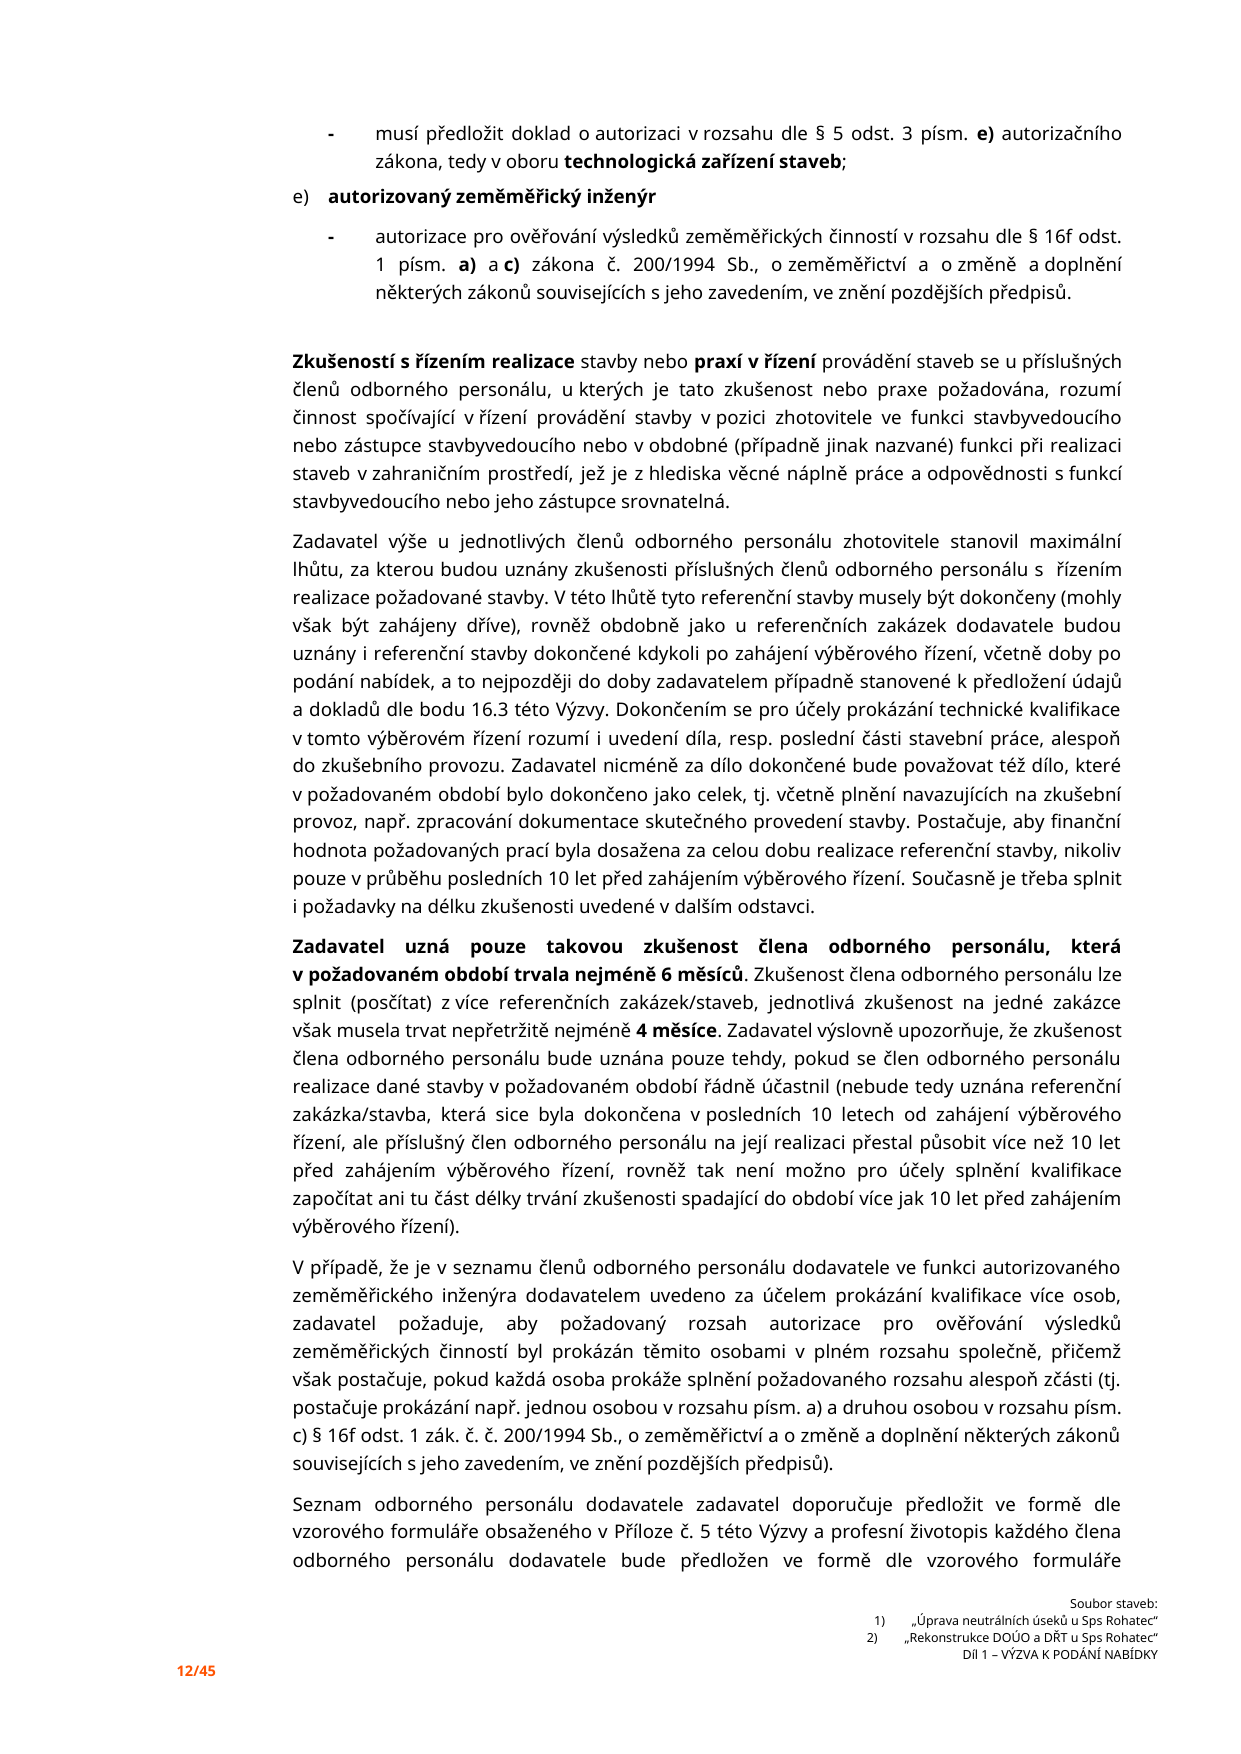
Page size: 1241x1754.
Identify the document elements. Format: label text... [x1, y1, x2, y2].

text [292, 1491, 1122, 1572]
text Zadavatel výše u jednotlivých členů odborného personálu zhotovitele stanovil maximální lhůtu, za kterou budou uznány zkušenosti příslušných členů odborného personálu s řízením realizace požadované stavby. V této lhůtě tyto referenční stavby musely být dokončeny (mohly však být zahájeny dříve), rovněž obdobně jako u referenčních zakázek dodavatele budou uznány i referenční stavby dokončené kdykoli po zahájení výběrového řízení, včetně doby po podání nabídek, a to nejpozději do doby zadavatelem případně stanovené k předložení údajů a dokladů dle bodu 16.3 této Výzvy. Dokončením se pro účely prokázání technické kvalifikace v tomto výběrovém řízení rozumí i uvedení díla, resp. poslední části stavební práce, alespoň do zkušebního provozu. Zadavatel nicméně za dílo dokončené bude považovat též dílo, které v požadovaném období bylo dokončeno jako celek, tj. včetně plnění navazujících na zkušební provoz, např. zpracování dokumentace skutečného provedení stavby. Postačuje, aby finanční hodnota požadovaných prací byla dosažena za celou dobu realizace referenční stavby, nikoliv pouze v průběhu posledních 10 let před zahájením výběrového řízení. Současně je třeba splnit i požadavky na délku zkušenosti uvedené v dalším odstavci. [292, 529, 1122, 918]
text musí předložit doklad o autorizaci v rozsahu dle § 5 odst. 3 písm. e) autorizačního zákona, tedy v oboru technologická zařízení staveb; [328, 121, 1122, 174]
text Zkušeností s řízením realizace stavby nebo praxí v řízení provádění staveb se u příslušných členů odborného personálu, u kterých je tato zkušenost nebo praxe požadována, rozumí činnost spočívající v řízení provádění stavby v pozici zhotovitele ve funkci stavbyvedoucího nebo zástupce stavbyvedoucího nebo v obdobné (případně jinak nazvané) funkci při realizaci staveb v zahraničním prostředí, jež je z hlediska věcné náplně práce a odpovědnosti s funkcí stavbyvedoucího nebo jeho zástupce srovnatelná. [292, 348, 1122, 514]
text V případě, že je v seznamu členů odborného personálu dodavatele ve funkci autorizovaného zeměměřického inženýra dodavatelem uvedeno za účelem prokázání kvalifikace více osob, zadavatel požaduje, aby požadovaný rozsah autorizace pro ověřování výsledků zeměměřických činností byl prokázán těmito osobami v plném rozsahu společně, přičemž však postačuje, pokud každá osoba prokáže splnění požadovaného rozsahu alespoň zčásti (tj. postačuje prokázání např. jednou osobou v rozsahu písm. a) a druhou osobou v rozsahu písm. c) § 16f odst. 1 zák. č. č. 200/1994 Sb., o zeměměřictví a o změně a doplnění některých zákonů souvisejících s jeho zavedením, ve znění pozdějších předpisů). [292, 1254, 1122, 1476]
text autorizace pro ověřování výsledků zeměměřických činností v rozsahu dle § 16f odst. 1 písm. a) a c) zákona č. 200/1994 Sb., o zeměměřictví a o změně a doplnění některých zákonů souvisejících s jeho zavedením, ve znění pozdějších předpisů. [328, 223, 1122, 305]
text Zadavatel uzná pouze takovou zkušenost člena odborného personálu, která v požadovaném období trvala nejméně 6 měsíců. Zkušenost člena odborného personálu lze splnit (posčítat) z více referenčních zakázek/staveb, jednotlivá zkušenost na jedné zakázce však musela trvat nepřetržitě nejméně 4 měsíce. Zadavatel výslovně upozorňuje, že zkušenost člena odborného personálu bude uznána pouze tehdy, pokud se člen odborného personálu realizace dané stavby v požadovaném období řádně účastnil (nebude tedy uznána referenční zakázka/stavba, která sice byla dokončena v posledních 10 letech od zahájení výběrového řízení, ale příslušný člen odborného personálu na její realizaci přestal působit více než 10 let před zahájením výběrového řízení, rovněž tak není možno pro účely splnění kvalifikace započítat ani tu část délky trvání zkušenosti spadající do období více jak 10 let před zahájením výběrového řízení). [292, 933, 1122, 1239]
text autorizovaný zeměměřický inženýr [292, 183, 1122, 208]
